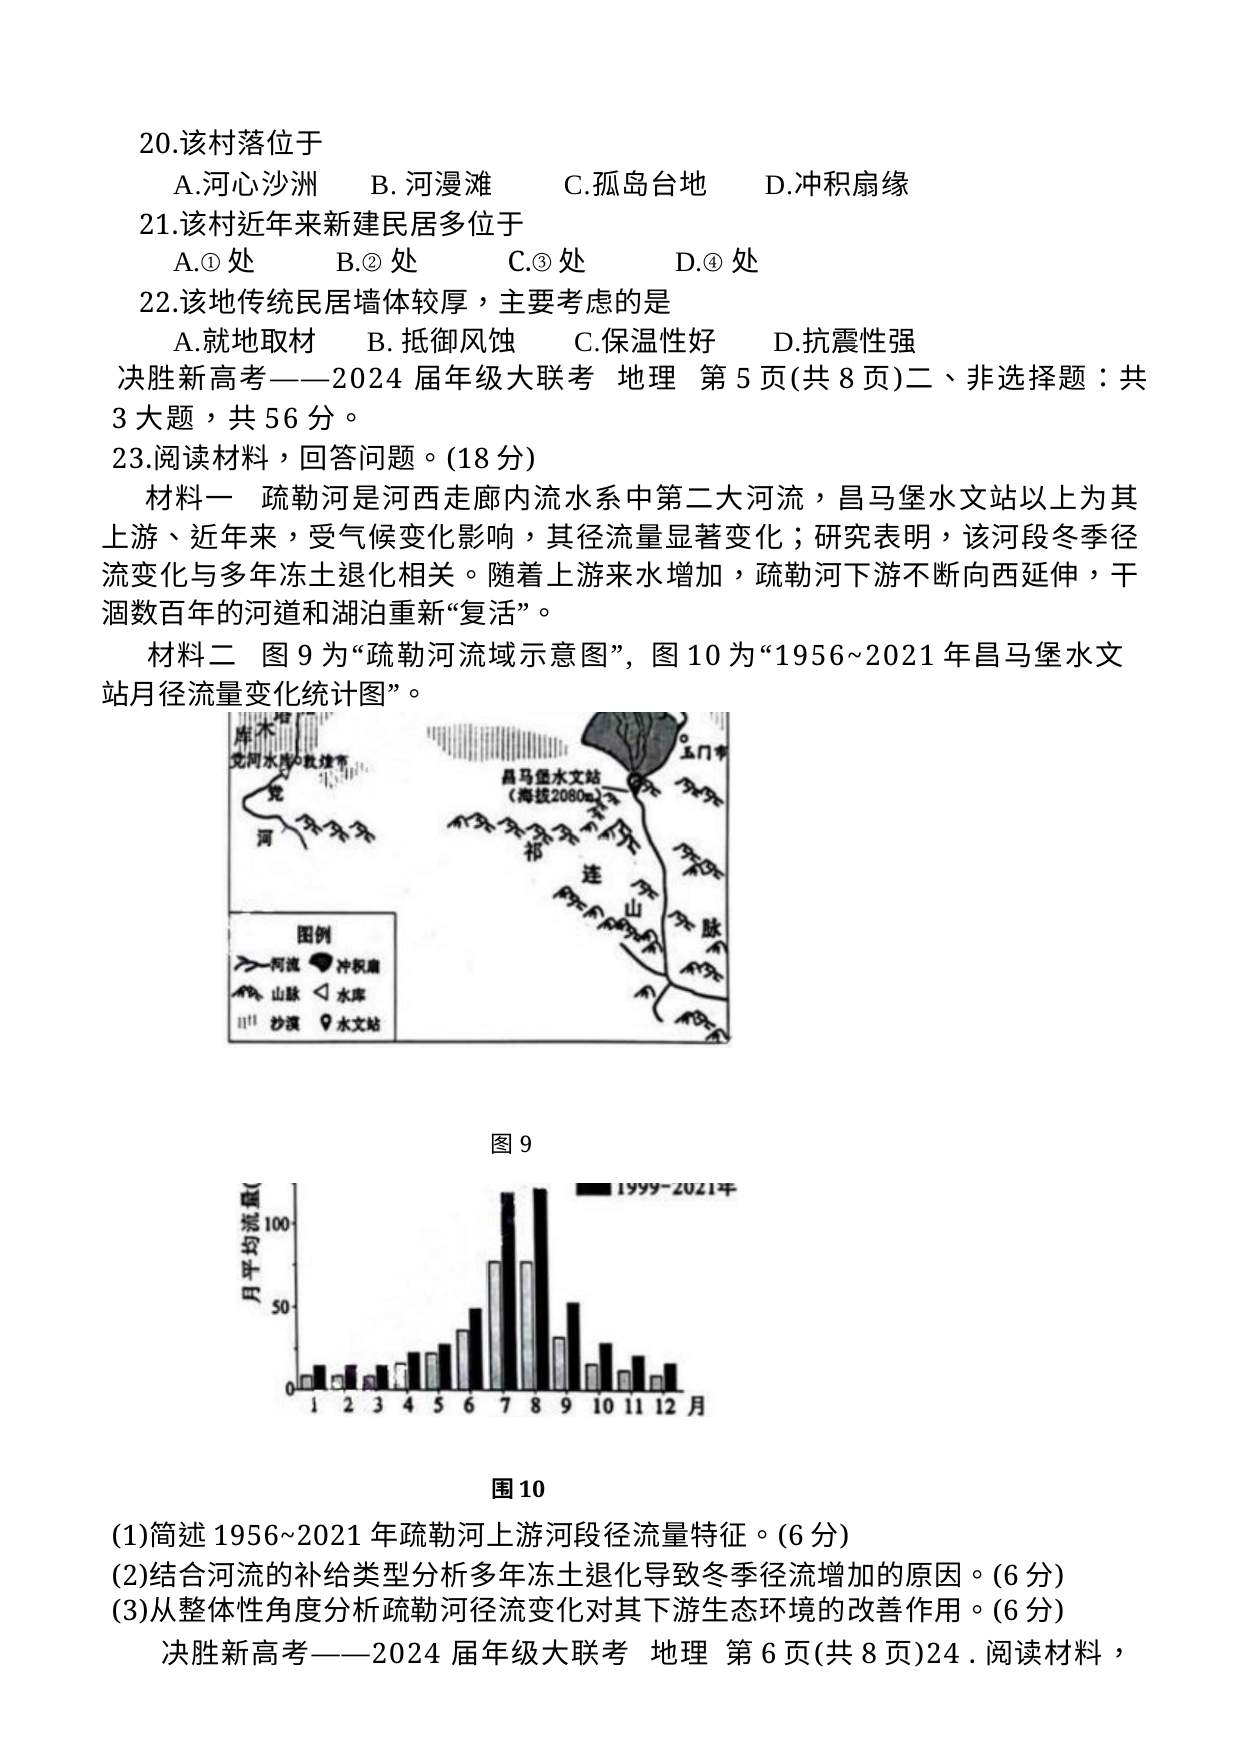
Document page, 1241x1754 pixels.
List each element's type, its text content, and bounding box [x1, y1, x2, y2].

text A.河心沙洲 B. 河漫滩 C.孤岛台地 D.冲积扇缘 [173, 167, 1148, 202]
text 材料一 疏勒河是河西走廊内流水系中第二大河流，昌马堡水文站以上为其 上游、近年来，受气候变化影响，其径流量显著变化；研究表明，该河段冬季径 流变化与多年冻土退化相关。随着上游来水增加，疏勒河下游不断向西延伸，干 涸数百年的河道和湖泊重新“复活”。 [101, 479, 1139, 632]
text 3大题，共56分。 [111, 400, 1148, 435]
text 图 9 [491, 1131, 1148, 1158]
text A.①处 B.② 处 C.③处 D.④ 处 [173, 244, 1148, 279]
text (1)简述1956~2021 年疏勒河上游河段径流量特征。(6分) [111, 1517, 1148, 1552]
text 20.该村落位于 [138, 126, 1148, 161]
text 材料二 图9为“疏勒河流域示意图”, 图10为“1956~2021年昌马堡水文 站月径流量变化统计图”。 [101, 636, 1145, 713]
text 22.该地传统民居墙体较厚，主要考虑的是 [138, 284, 1148, 319]
text 围10 [491, 1475, 1148, 1504]
text 23.阅读材料，回答问题。(18分) [111, 441, 1148, 476]
text 决胜新高考——2024 届年级大联考 地理 第5页(共8页)二、非选择题：共 [101, 360, 1148, 395]
picture [221, 712, 734, 1048]
text 21.该村近年来新建民居多位于 [138, 207, 1148, 241]
text 决胜新高考——2024 届年级大联考 地理 第6页(共8页)24 . 阅读材料， [161, 1636, 1148, 1671]
text (2)结合河流的补给类型分析多年冻土退化导致冬季径流增加的原因。(6分) (3)从整体性角度分析疏勒河径流变化对其下游生态环境的改善作用。(6分) [111, 1557, 1074, 1629]
picture [235, 1183, 739, 1417]
text A.就地取材 B. 抵御风蚀 C.保温性好 D.抗震性强 [173, 323, 1148, 358]
